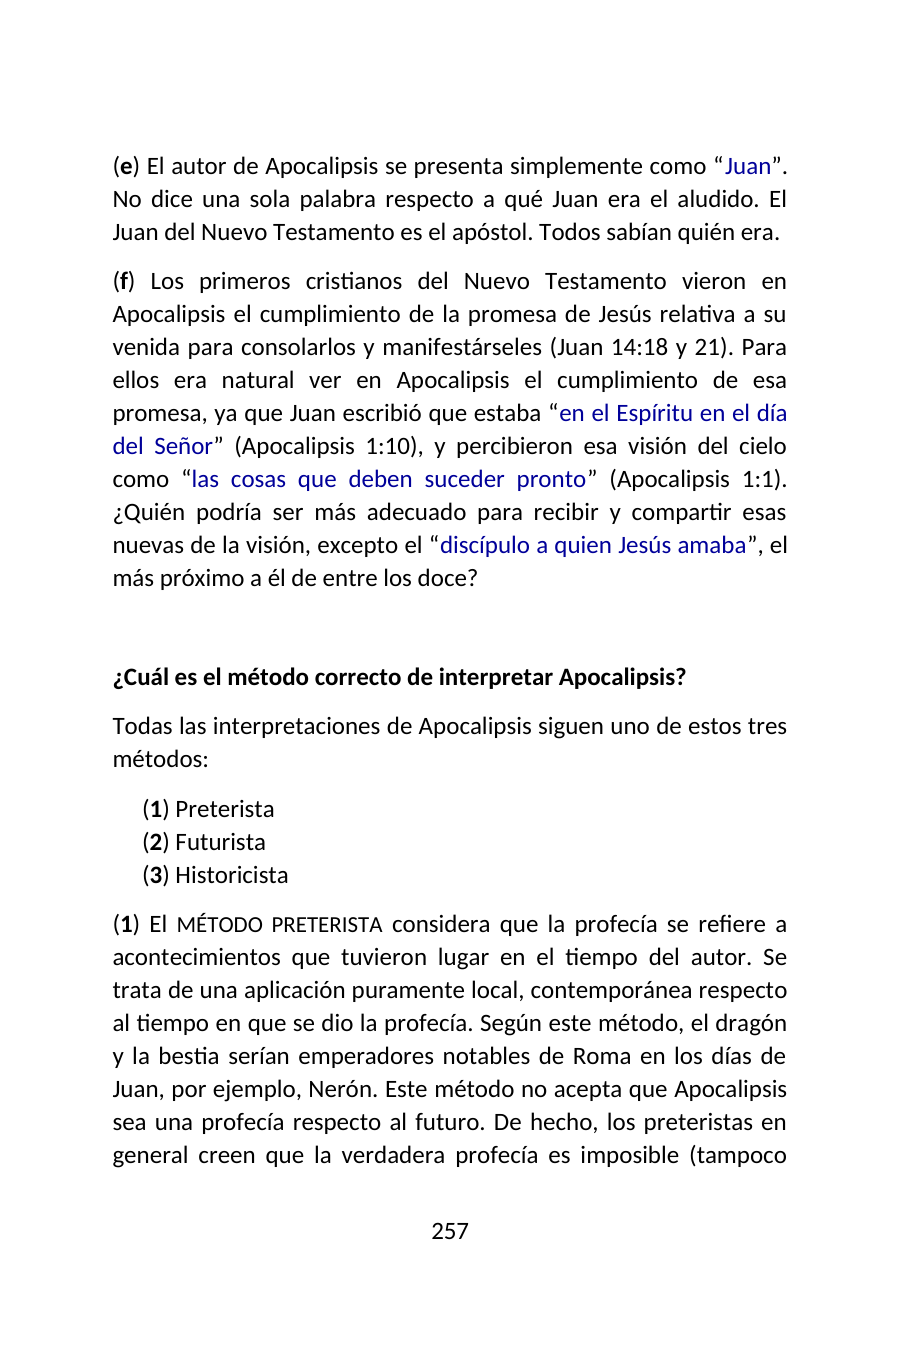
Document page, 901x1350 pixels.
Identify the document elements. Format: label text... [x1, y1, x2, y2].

text (e) El autor de Apocalipsis se presenta simplemente como “Juan”. No dice una sola palabra respecto a qué Juan era el aludido. El Juan del Nuevo Testamento es el apóstol. Todos sabían quién era. [112, 150, 788, 246]
text (1) Preterista (2) Futurista (3) Historicista [142, 793, 788, 889]
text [112, 908, 788, 1169]
text Todas las interpretaciones de Apocalipsis siguen uno de estos tres métodos: [112, 710, 788, 774]
text (f) Los primeros cristianos del Nuevo Testamento vieron en Apocalipsis el cumplimiento de la promesa de Jesús relativa a su venida para consolarlos y manifestárseles (Juan 14:18 y 21). Para ellos era natural ver en Apocalipsis el cumplimiento de esa promesa, ya que Juan escribió que estaba “en el Espíritu en el día del Señor” (Apocalipsis 1:10), y percibieron esa visión del cielo como “las cosas que deben suceder pronto” (Apocalipsis 1:1). ¿Quién podría ser más adecuado para recibir y compartir esas nuevas de la visión, excepto el “discípulo a quien Jesús amaba”, el más próximo a él de entre los doce? [112, 265, 788, 592]
text ¿Cuál es el método correcto de interpretar Apocalipsis? [112, 661, 788, 691]
